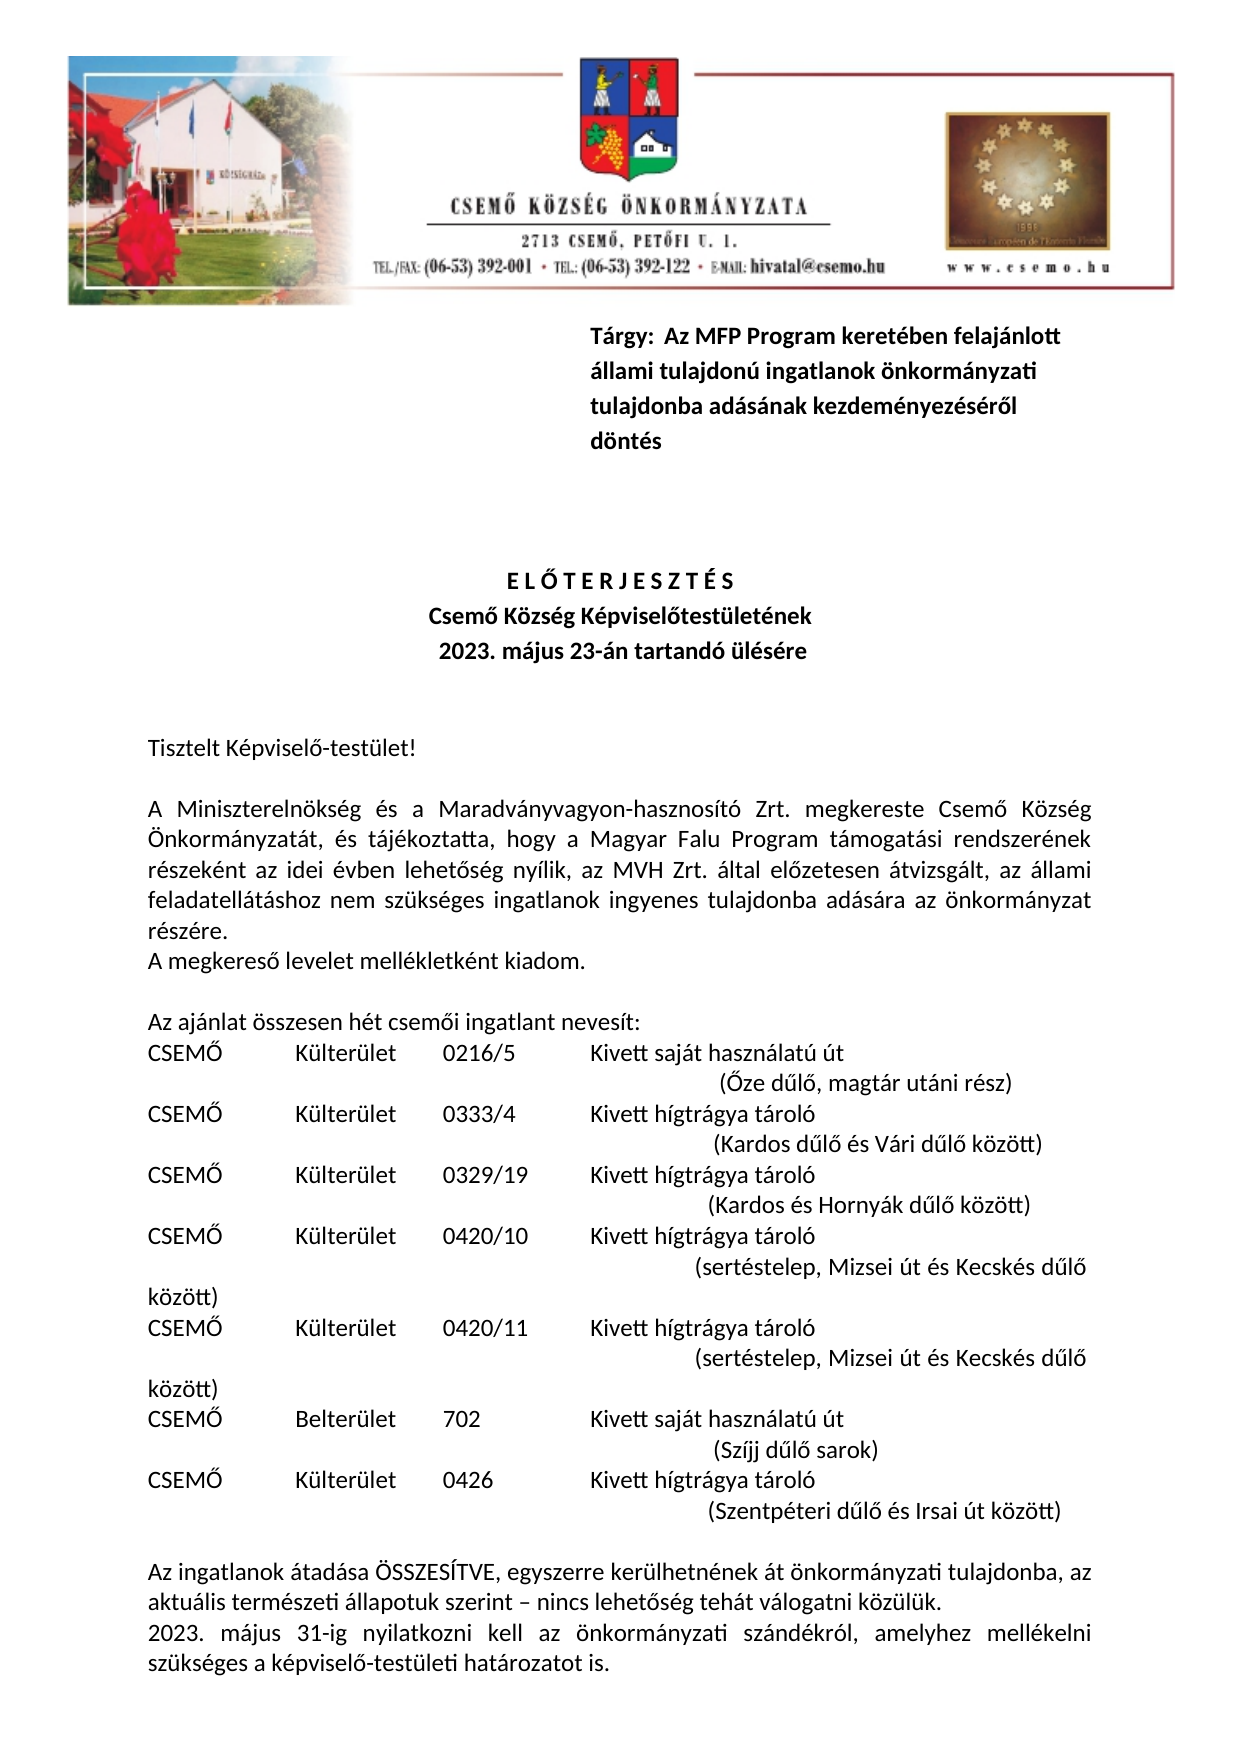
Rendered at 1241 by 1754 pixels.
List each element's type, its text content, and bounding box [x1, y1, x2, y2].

text (Őze dűlő, magtár utáni rész) [148, 1068, 1093, 1098]
text Az ingatlanok átadása ÖSSZESÍTVE, egyszerre kerülhetnének át önkormányzati tulajdonba, az aktuális természeti állapotuk szerint – nincs lehetőség tehát válogatni közülük. [148, 1556, 1093, 1617]
text (sertéstelep, Mizsei út és Kecskés dűlő között) [148, 1342, 1093, 1403]
picture [66, 56, 1175, 307]
text (Szentpéteri dűlő és Irsai út között) [148, 1495, 1093, 1525]
text A megkereső levelet mellékletként kiadom. [148, 946, 1093, 976]
text CSEMŐ Külterület 0420/10 Kivett hígtrágya tároló [148, 1220, 1093, 1251]
text A Miniszterelnökség és a Maradványvagyon-hasznosító Zrt. megkereste Csemő Község Önkormányzatát, és tájékoztatta, hogy a Magyar Falu Program támogatási rendszerének részeként az idei évben lehetőség nyílik, az MVH Zrt. által előzetesen átvizsgált, az állami feladatellátáshoz nem szükséges ingatlanok ingyenes tulajdonba adására az önkormányzat részére. [148, 793, 1093, 946]
text Tisztelt Képviselő-testület! [148, 732, 1093, 762]
text Tárgy: Az MFP Program keretében felajánlott állami tulajdonú ingatlanok önkormányzati tulajdonba adásának kezdeményezéséről döntés [590, 320, 1093, 456]
text CSEMŐ Külterület 0329/19 Kivett hígtrágya tároló [148, 1159, 1093, 1190]
text CSEMŐ Külterület 0426 Kivett hígtrágya tároló [148, 1464, 1093, 1495]
text (sertéstelep, Mizsei út és Kecskés dűlő között) [148, 1251, 1093, 1312]
text CSEMŐ Külterület 0420/11 Kivett hígtrágya tároló [148, 1312, 1093, 1342]
text 2023. május 23-án tartandó ülésére [148, 635, 1093, 666]
text CSEMŐ Külterület 0333/4 Kivett hígtrágya tároló [148, 1098, 1093, 1129]
text CSEMŐ Belterület 702 Kivett saját használatú út [148, 1403, 1093, 1434]
text (Kardos dűlő és Vári dűlő között) [148, 1129, 1093, 1159]
text Csemő Község Képviselőtestületének [148, 600, 1093, 631]
text CSEMŐ Külterület 0216/5 Kivett saját használatú út [148, 1037, 1093, 1068]
text (Szíjj dűlő sarok) [148, 1434, 1093, 1464]
text Az ajánlat összesen hét csemői ingatlant nevesít: [148, 1007, 1093, 1037]
text E L Ő T E R J E S Z T É S [148, 565, 1093, 596]
text (Kardos és Hornyák dűlő között) [148, 1190, 1093, 1220]
text 2023. május 31-ig nyilatkozni kell az önkormányzati szándékról, amelyhez mellékelni szükséges a képviselő-testületi határozatot is. [148, 1617, 1093, 1678]
